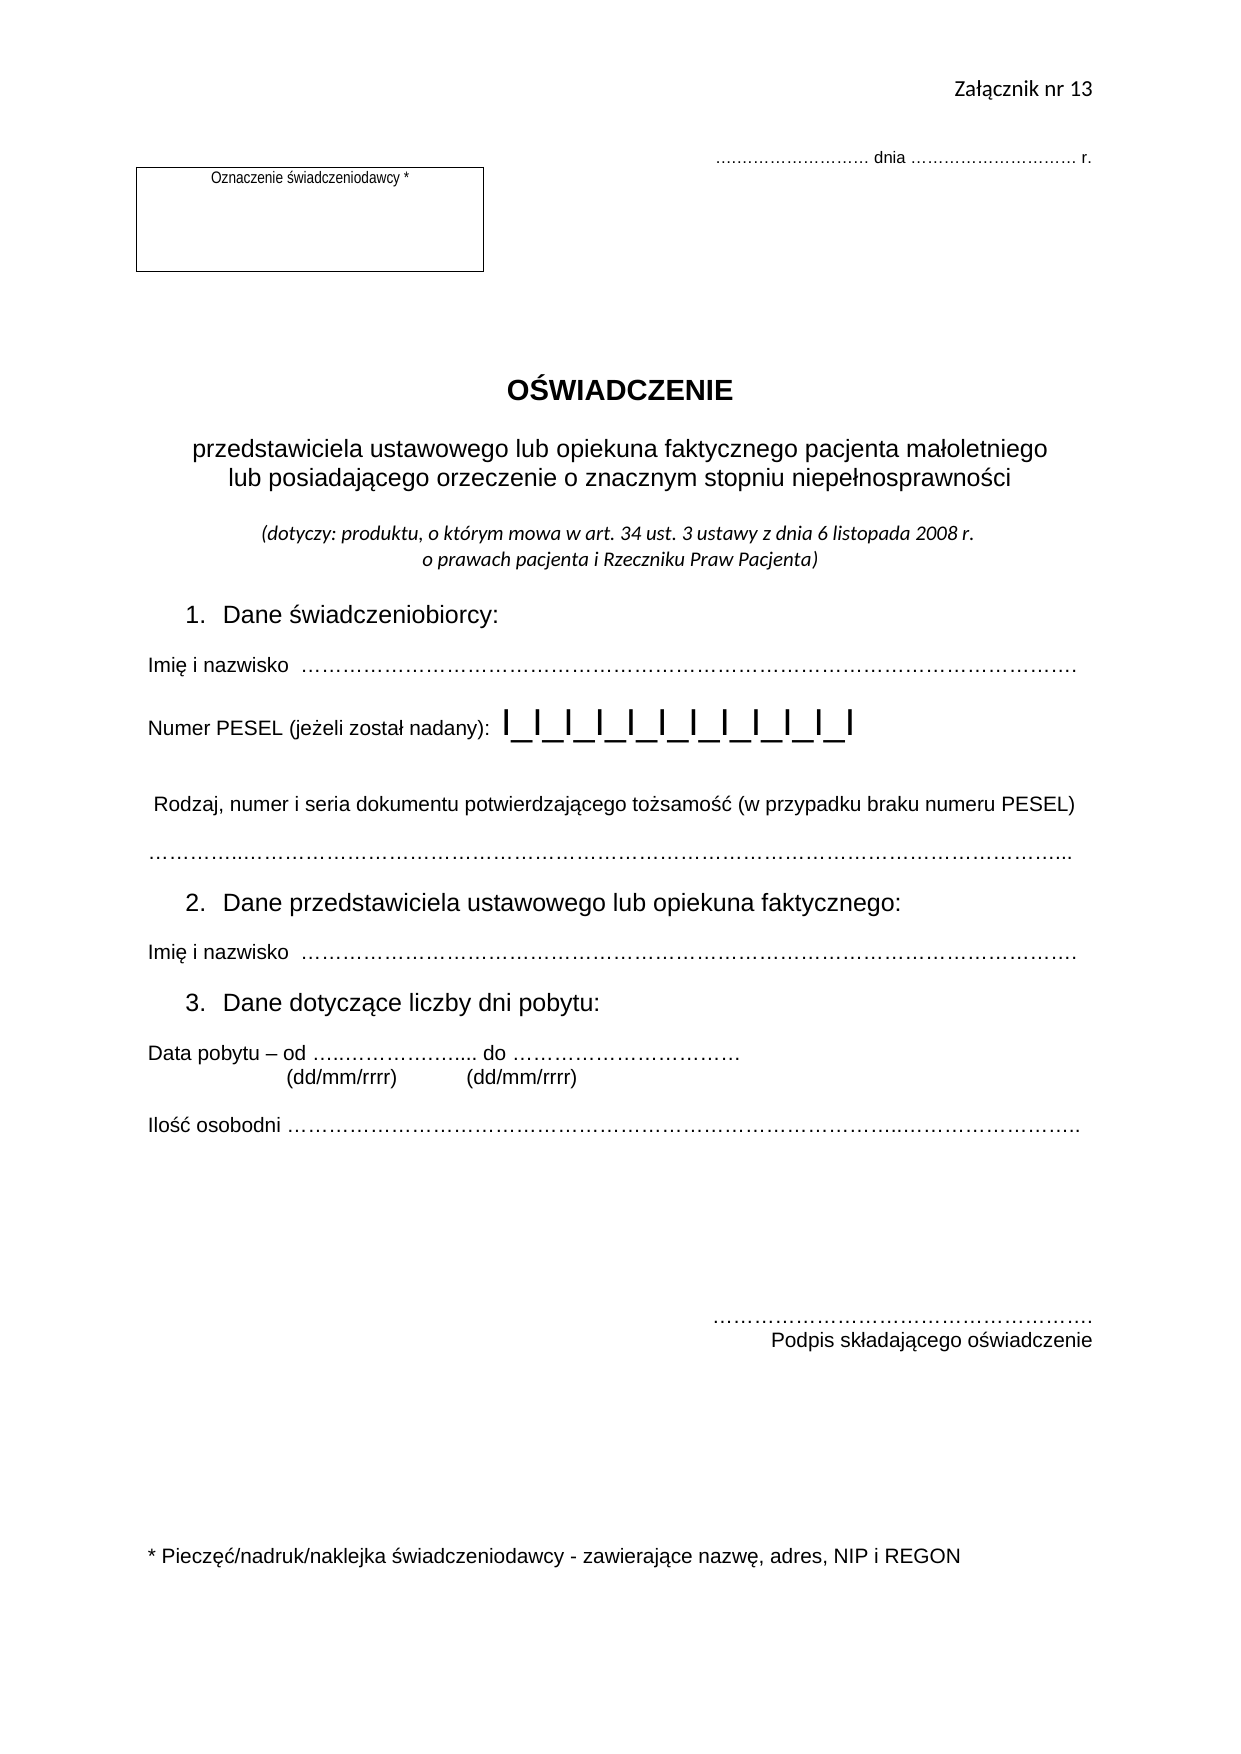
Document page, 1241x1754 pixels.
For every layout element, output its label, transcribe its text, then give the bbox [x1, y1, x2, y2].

text OŚWIADCZENIE [148, 373, 1093, 406]
text ….…………………… dnia ………………………… r. [133, 148, 1093, 167]
text …………..………………………………………………………………………………………………………... [148, 839, 1093, 863]
list Dane świadczeniobiorcy: [185, 600, 1093, 629]
list Dane przedstawiciela ustawowego lub opiekuna faktycznego: [185, 887, 1093, 916]
list Dane dotyczące liczby dni pobytu: [185, 988, 1093, 1017]
text Numer PESEL (jeżeli został nadany): I_I_I_I_I_I_I_I_I_I_I_I [148, 701, 1093, 744]
table_header Oznaczenie świadczeniodawcy * [137, 168, 483, 271]
text * Pieczęć/nadruk/naklejka świadczeniodawcy - zawierające nazwę, adres, NIP i REGON [148, 1544, 1093, 1568]
text przedstawiciela ustawowego lub opiekuna faktycznego pacjenta małoletniego lub posiadającego orzeczenie o znacznym stopniu niepełnosprawności [148, 434, 1093, 492]
text Ilość osobodni ……………………………………………………………………………..…………………….. [148, 1113, 1093, 1137]
text Data pobytu – od …..………….….... do …………………………… [148, 1041, 1093, 1065]
text Rodzaj, numer i seria dokumentu potwierdzającego tożsamość (w przypadku braku numeru PESEL) [148, 792, 1093, 816]
text Imię i nazwisko …………………………………………………………………………………………………. [148, 653, 1093, 677]
text (dd/mm/rrrr) (dd/mm/rrrr) [148, 1065, 1093, 1089]
text Podpis składającego oświadczenie [148, 1328, 1093, 1352]
text Imię i nazwisko …………………………………………………………………………………………………. [148, 940, 1093, 964]
text (dotyczy: produktu, o którym mowa w art. 34 ust. 3 ustawy z dnia 6 listopada 2008 r. o prawach pacjenta i Rzeczniku Praw Pacjenta) [148, 520, 1093, 571]
text ………………………………………………. [148, 1304, 1093, 1328]
